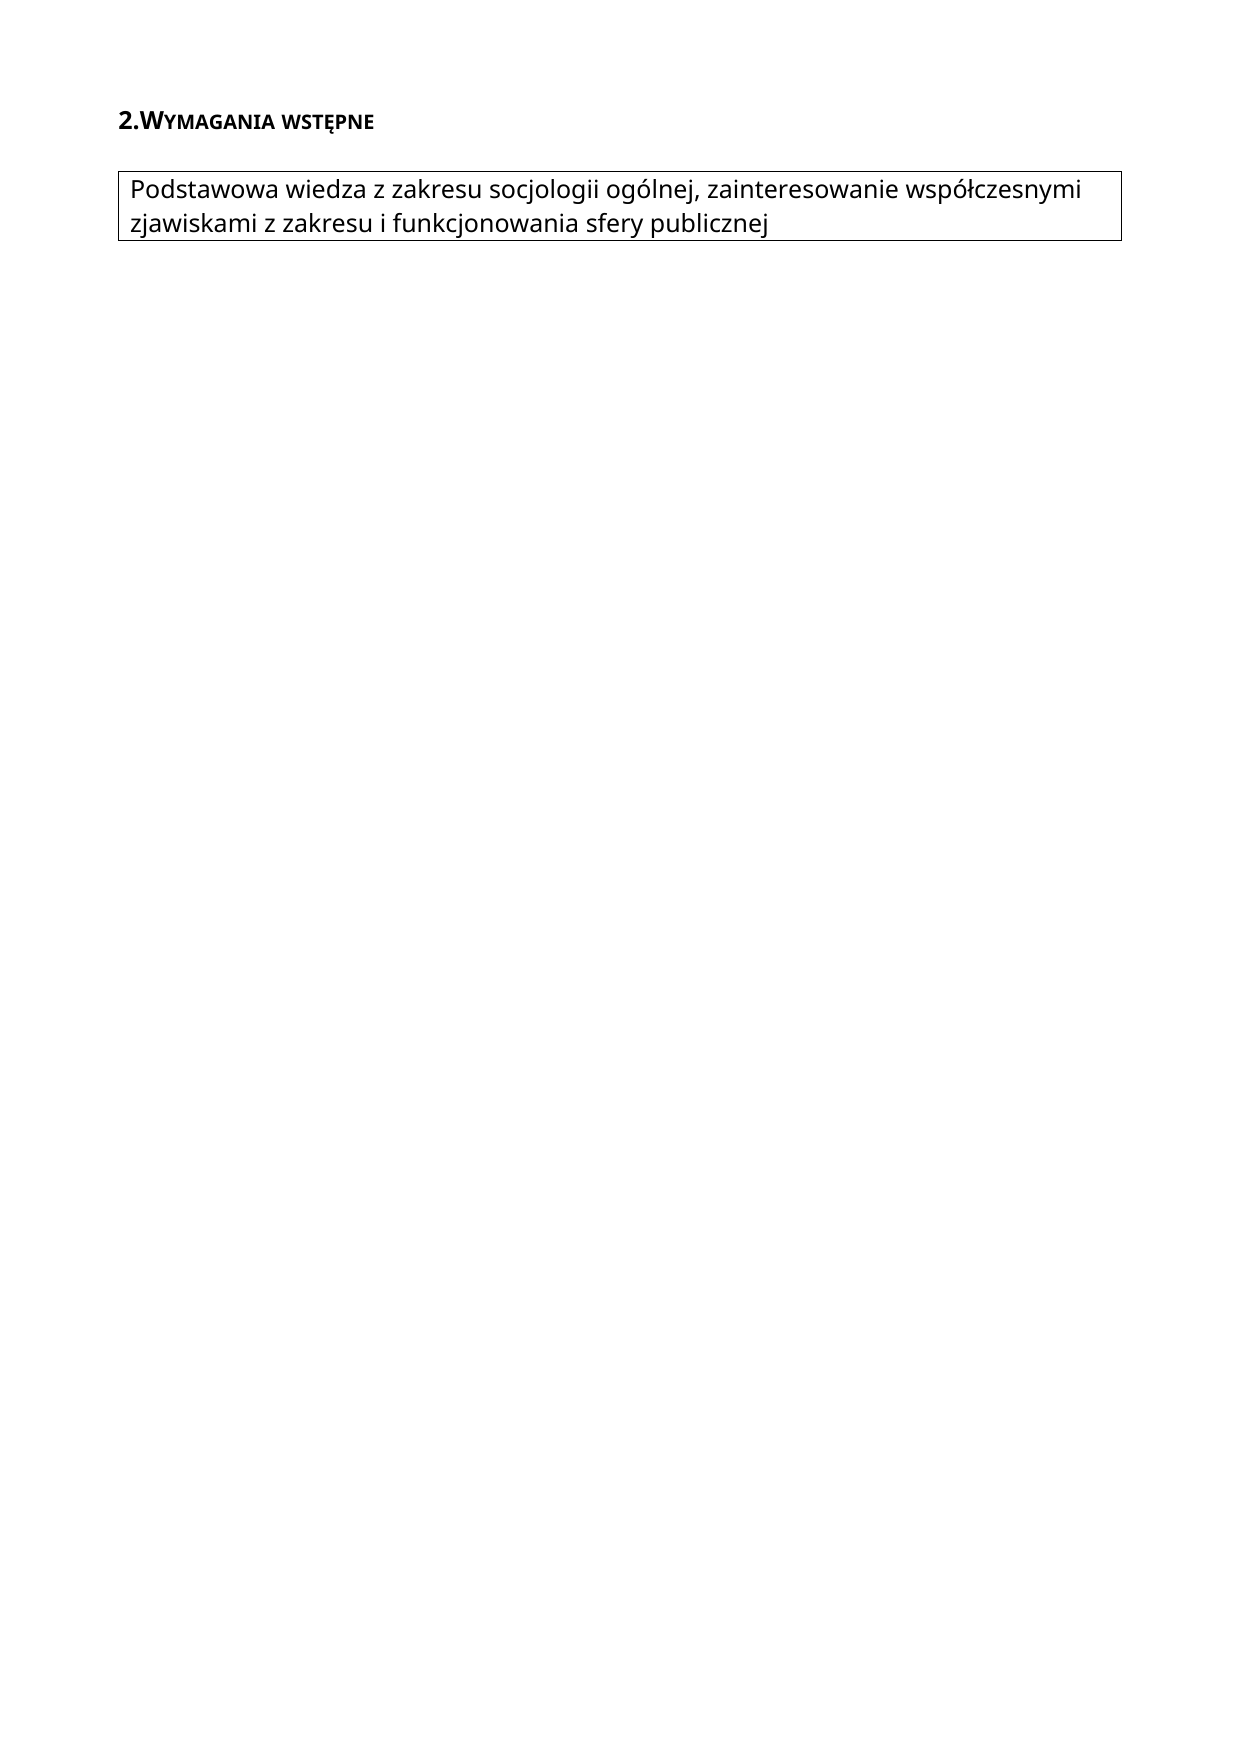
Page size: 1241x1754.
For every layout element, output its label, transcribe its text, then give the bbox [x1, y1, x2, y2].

table_header Podstawowa wiedza z zakresu socjologii ogólnej, zainteresowanie współczesnymi zjawiskami z zakresu i funkcjonowania sfery publicznej [119, 172, 1121, 240]
text 2.Wymagania wstępne [118, 103, 1122, 137]
